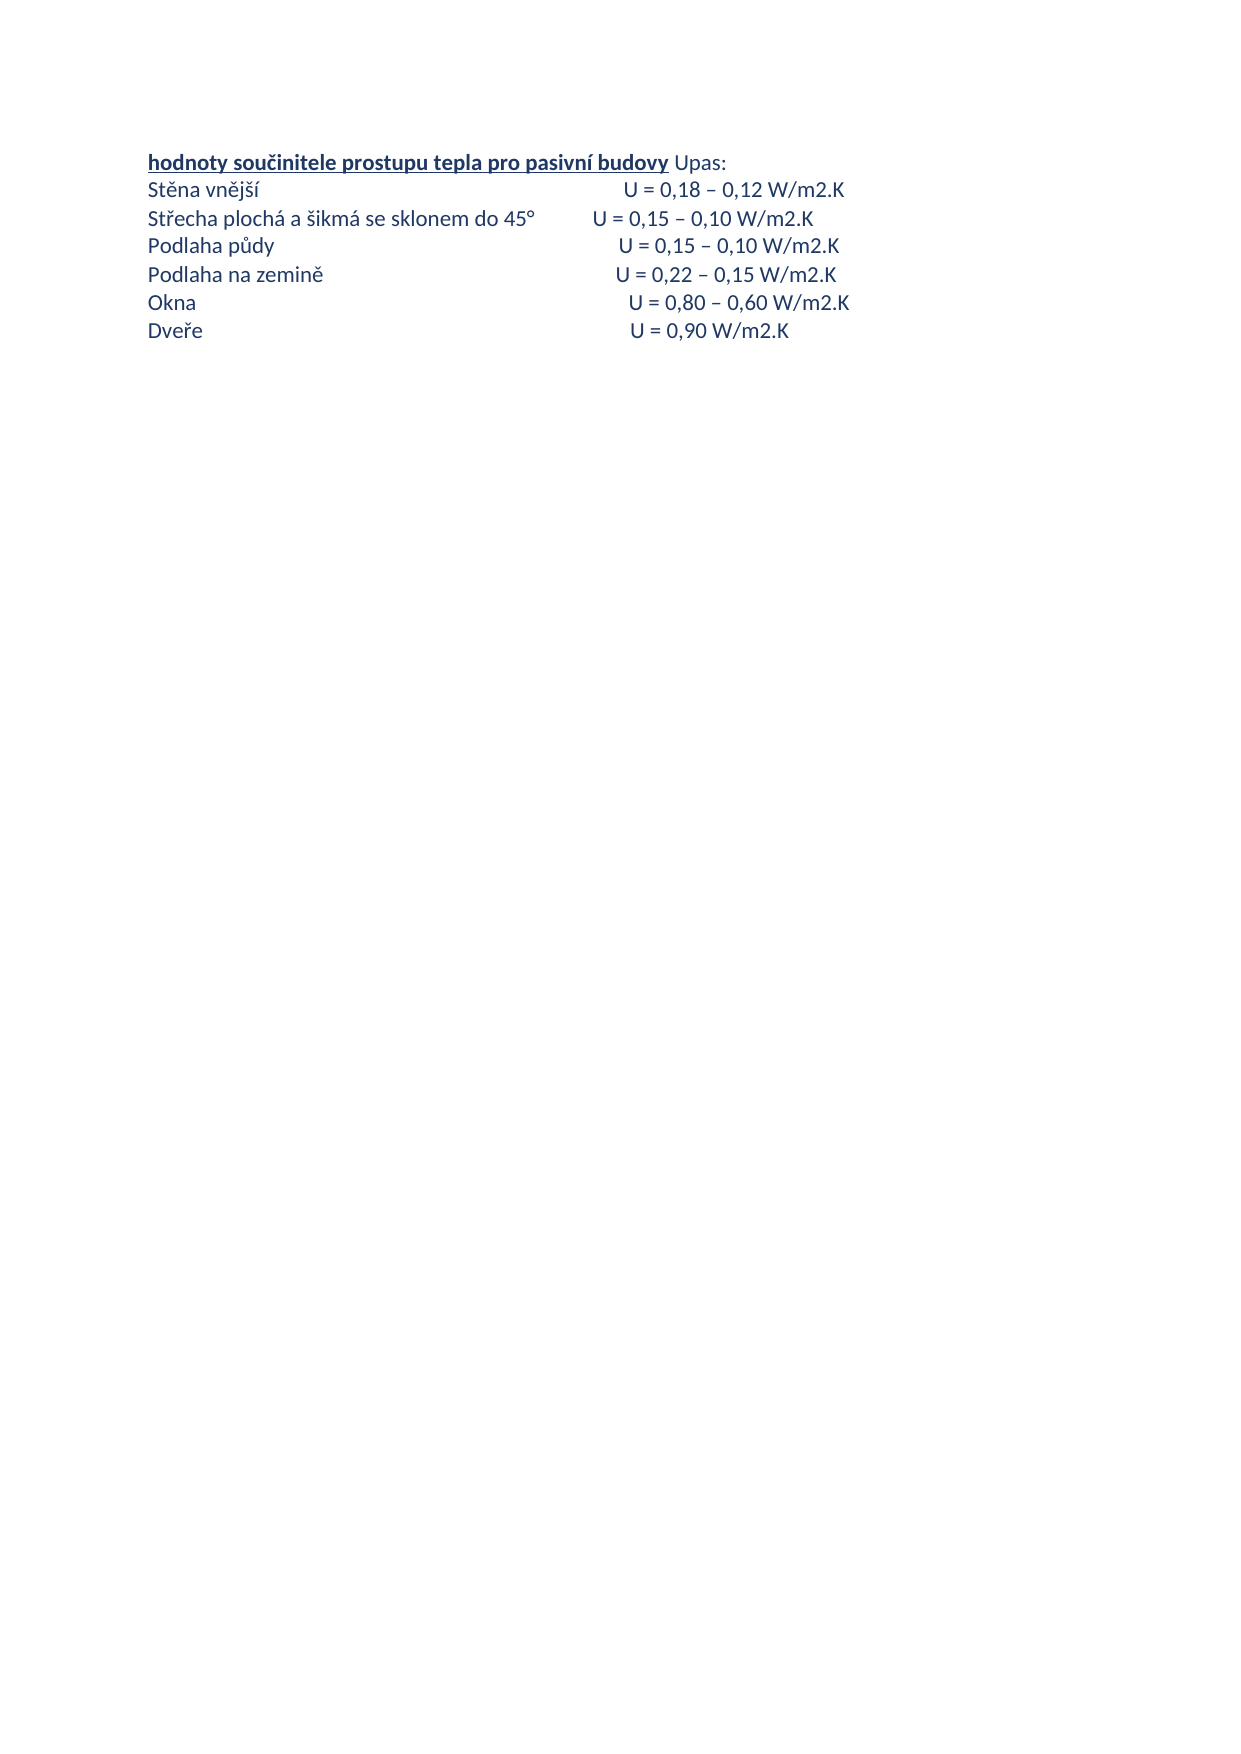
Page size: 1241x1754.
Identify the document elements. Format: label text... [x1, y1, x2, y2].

text Podlaha na zemině U = 0,22 – 0,15 W/m2.K [148, 260, 1093, 288]
text Stěna vnější U = 0,18 – 0,12 W/m2.K [148, 176, 1093, 204]
text hodnoty součinitele prostupu tepla pro pasivní budovy Upas: [148, 148, 1093, 176]
text Dveře U = 0,90 W/m2.K [148, 316, 1093, 344]
text Střecha plochá a šikmá se sklonem do 45° U = 0,15 – 0,10 W/m2.K [148, 204, 1093, 232]
text Podlaha půdy U = 0,15 – 0,10 W/m2.K [148, 232, 1093, 260]
text Okna U = 0,80 – 0,60 W/m2.K [148, 288, 1093, 316]
